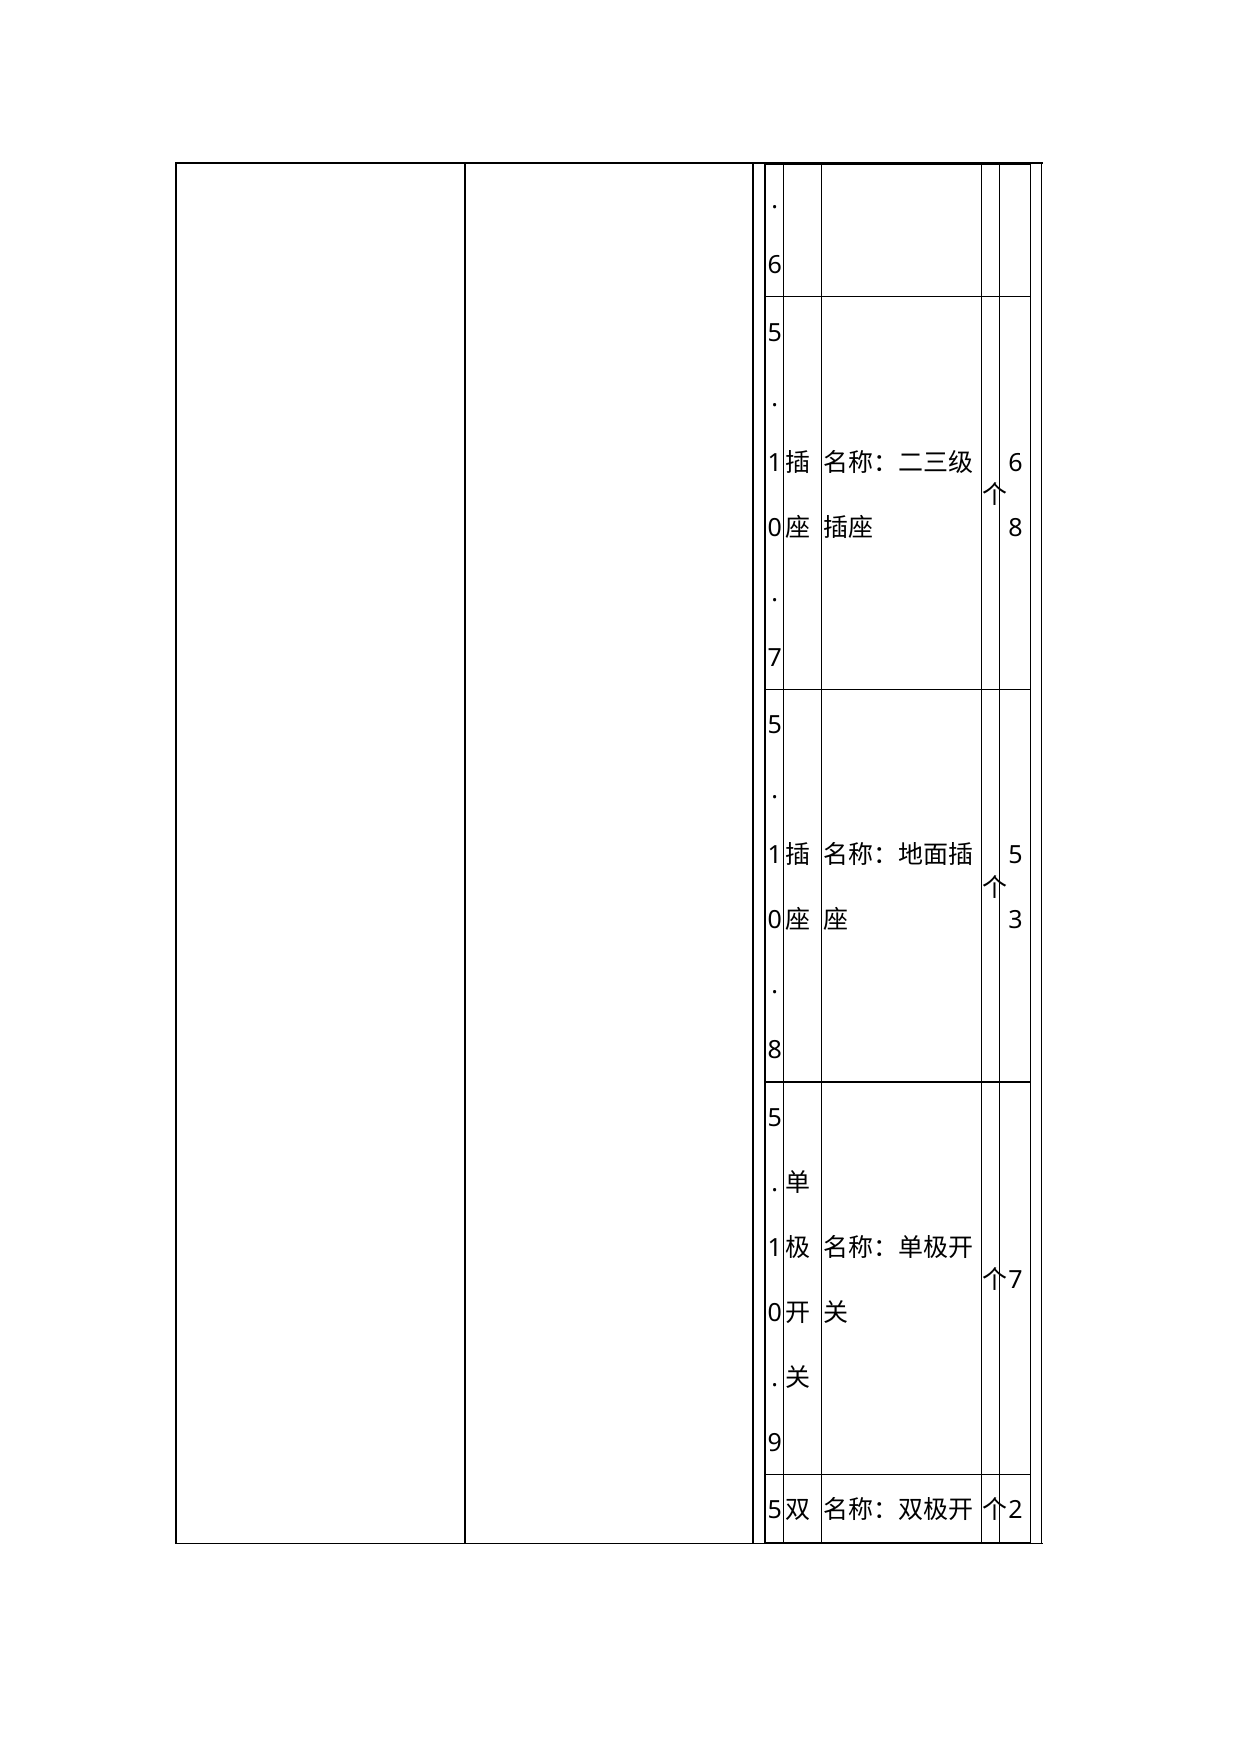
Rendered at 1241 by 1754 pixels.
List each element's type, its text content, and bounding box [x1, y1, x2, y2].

table_cell [982, 690, 999, 1081]
table_cell [1000, 690, 1030, 1081]
table_cell [766, 165, 783, 296]
table_cell [822, 297, 981, 689]
table_cell [982, 1475, 999, 1542]
table_cell [822, 1083, 981, 1474]
table_cell [1000, 165, 1030, 296]
table_cell [784, 165, 821, 296]
table_cell [754, 164, 764, 1543]
table_cell [766, 1083, 783, 1474]
table_cell [766, 1475, 783, 1542]
table_cell [982, 297, 999, 689]
table_cell [766, 690, 783, 1081]
table_cell [982, 1083, 999, 1474]
table_cell [822, 1475, 981, 1542]
table_cell [1031, 164, 1041, 1543]
table_cell [982, 165, 999, 296]
table_cell [822, 165, 981, 296]
table_cell [822, 690, 981, 1081]
table_cell [784, 1475, 821, 1542]
table_cell [1000, 1475, 1030, 1542]
table_cell [784, 297, 821, 689]
table_cell 1 [177, 164, 464, 1543]
table_cell [766, 297, 783, 689]
table_cell [1000, 297, 1030, 689]
table_cell [1000, 1083, 1030, 1474]
table_cell [466, 164, 752, 1543]
table_cell [784, 1083, 821, 1474]
table_cell [784, 690, 821, 1081]
